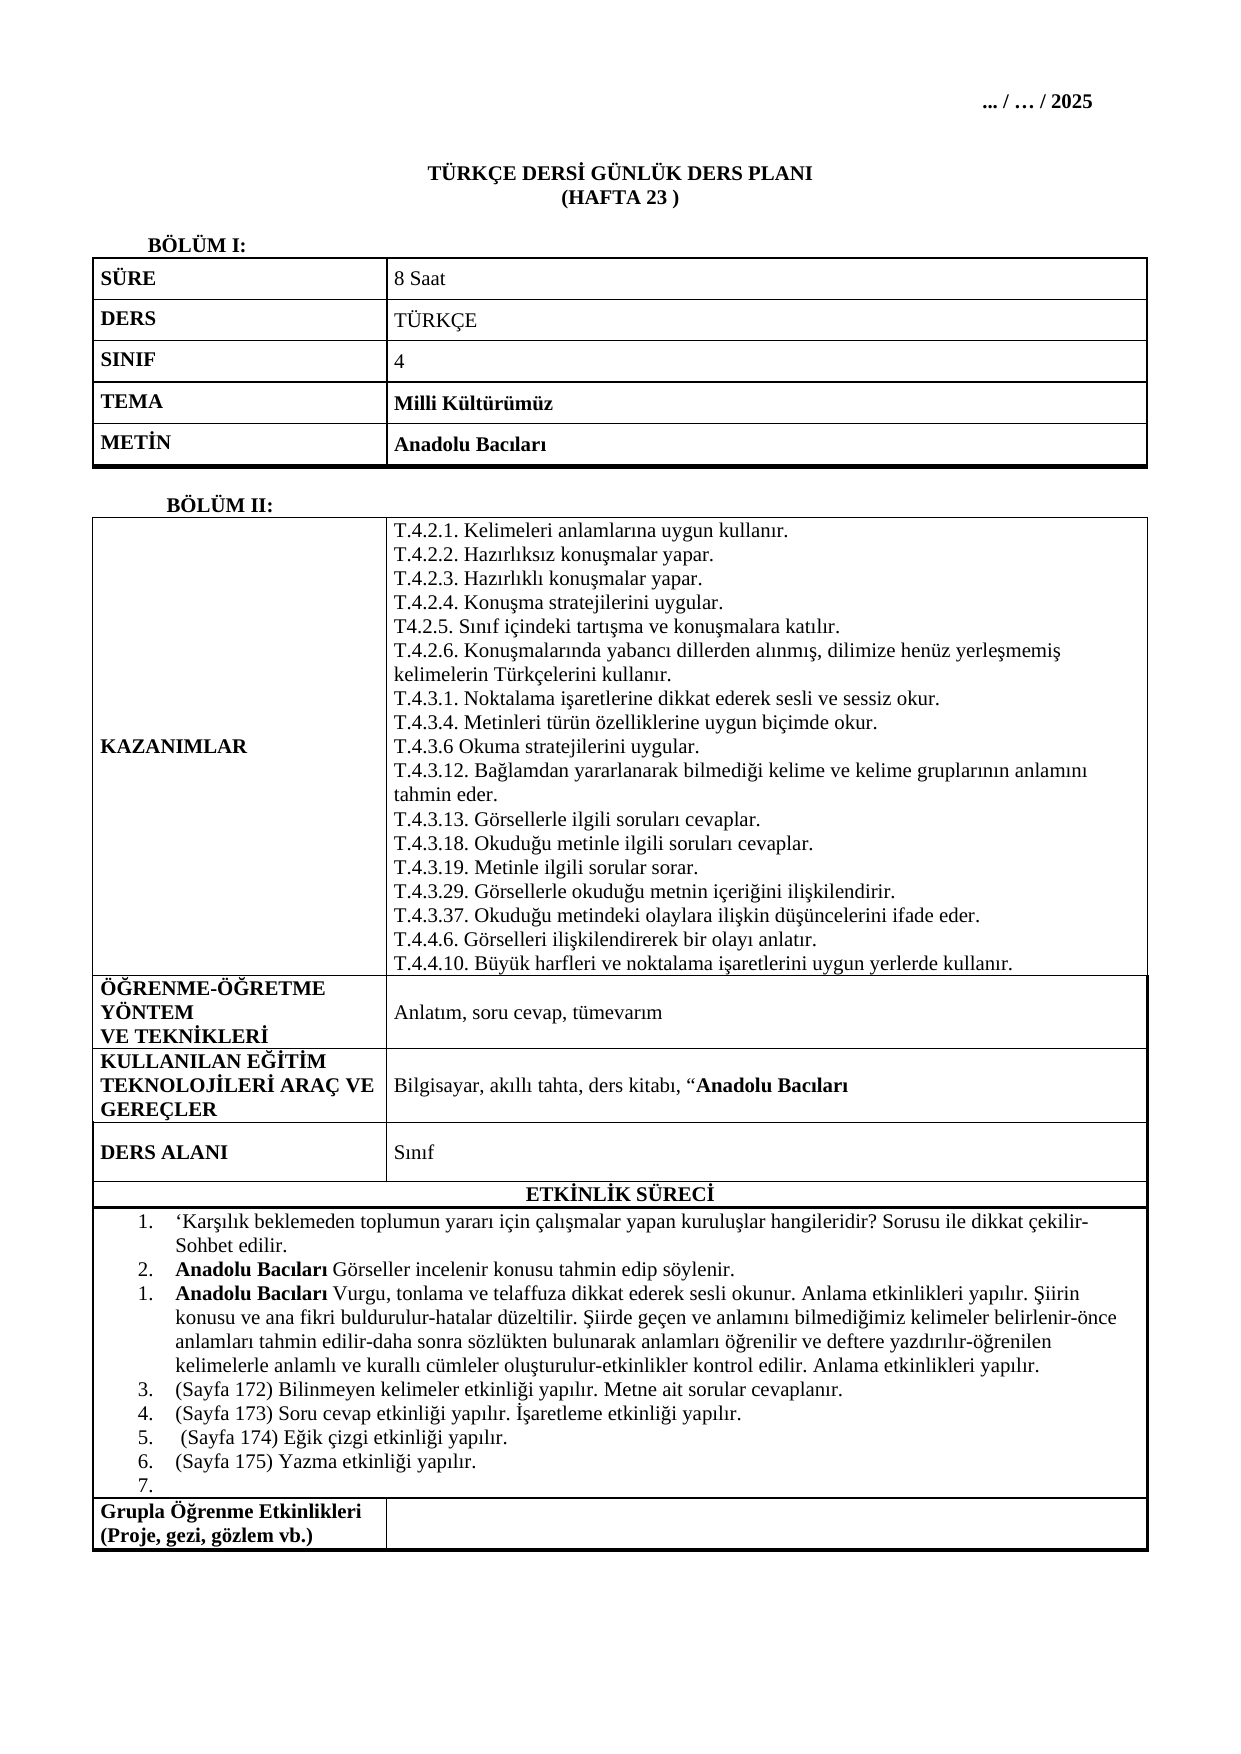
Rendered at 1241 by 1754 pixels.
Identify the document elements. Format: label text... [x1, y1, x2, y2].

text (HAFTA 23 ) [148, 185, 1092, 209]
table_cell DERS [94, 300, 386, 340]
table_header SÜRE [94, 259, 386, 298]
table_cell KULLANILAN EĞİTİM TEKNOLOJİLERİ ARAÇ VE GEREÇLER [93, 1049, 386, 1121]
table_cell Anlatım, soru cevap, tümevarım [387, 976, 1146, 1048]
table_header KAZANIMLAR [93, 518, 386, 975]
table_cell ETKİNLİK SÜRECİ [94, 1182, 1146, 1206]
table_cell ÖĞRENME-ÖĞRETME YÖNTEM VE TEKNİKLERİ [93, 976, 386, 1048]
table_cell METİN [94, 424, 386, 464]
table_header 8 Saat [388, 259, 1146, 298]
table_cell SINIF [94, 341, 386, 381]
table_cell DERS ALANI [94, 1123, 386, 1181]
text TÜRKÇE DERSİ GÜNLÜK DERS PLANI [148, 161, 1092, 185]
table_cell Sınıf [387, 1123, 1146, 1181]
table_cell Anadolu Bacıları [388, 424, 1146, 464]
table_cell TÜRKÇE [388, 300, 1146, 340]
text ... / … / 2025 [148, 89, 1092, 113]
table_cell 4 [388, 341, 1146, 381]
table_cell Bilgisayar, akıllı tahta, ders kitabı, “Anadolu Bacıları [387, 1049, 1146, 1121]
text BÖLÜM II: [148, 493, 1092, 517]
table_cell ‘Karşılık beklemeden toplumun yararı için çalışmalar yapan kuruluşlar hangileridir? Sorusu ile dikkat çekilir-Sohbet edilir. Anadolu Bacıları Görseller incelenir konusu tahmin edip söylenir. Anadolu Bacıları Vurgu, tonlama ve telaffuza dikkat ederek sesli okunur. Anlama etkinlikleri yapılır. Şiirin konusu ve ana fikri buldurulur-hatalar düzeltilir. Şiirde geçen ve anlamını bilmediğimiz kelimeler belirlenir-önce anlamları tahmin edilir-daha sonra sözlükten bulunarak anlamları öğrenilir ve deftere yazdırılır-öğrenilen kelimelerle anlamlı ve kurallı cümleler oluşturulur-etkinlikler kontrol edilir. Anlama etkinlikleri yapılır. (Sayfa 172) Bilinmeyen kelimeler etkinliği yapılır. Metne ait sorular cevaplanır. (Sayfa 173) Soru cevap etkinliği yapılır. İşaretleme etkinliği yapılır. (Sayfa 174) Eğik çizgi etkinliği yapılır. (Sayfa 175) Yazma etkinliği yapılır. [94, 1209, 1146, 1497]
table_cell TEMA [94, 383, 386, 422]
table_cell Milli Kültürümüz [388, 383, 1146, 422]
text BÖLÜM I: [148, 233, 1092, 257]
table_cell Grupla Öğrenme Etkinlikleri (Proje, gezi, gözlem vb.) [94, 1499, 386, 1547]
table_cell [387, 1499, 1146, 1547]
table_header T.4.2.1. Kelimeleri anlamlarına uygun kullanır. T.4.2.2. Hazırlıksız konuşmalar yapar. T.4.2.3. Hazırlıklı konuşmalar yapar. T.4.2.4. Konuşma stratejilerini uygular. T4.2.5. Sınıf içindeki tartışma ve konuşmalara katılır. T.4.2.6. Konuşmalarında yabancı dillerden alınmış, dilimize henüz yerleşmemiş kelimelerin Türkçelerini kullanır. T.4.3.1. Noktalama işaretlerine dikkat ederek sesli ve sessiz okur. T.4.3.4. Metinleri türün özelliklerine uygun biçimde okur. T.4.3.6 Okuma stratejilerini uygular. T.4.3.12. Bağlamdan yararlanarak bilmediği kelime ve kelime gruplarının anlamını tahmin eder. T.4.3.13. Görsellerle ilgili soruları cevaplar. T.4.3.18. Okuduğu metinle ilgili soruları cevaplar. T.4.3.19. Metinle ilgili sorular sorar. T.4.3.29. Görsellerle okuduğu metnin içeriğini ilişkilendirir. T.4.3.37. Okuduğu metindeki olaylara ilişkin düşüncelerini ifade eder. T.4.4.6. Görselleri ilişkilendirerek bir olayı anlatır. T.4.4.10. Büyük harfleri ve noktalama işaretlerini uygun yerlerde kullanır. [387, 518, 1147, 975]
